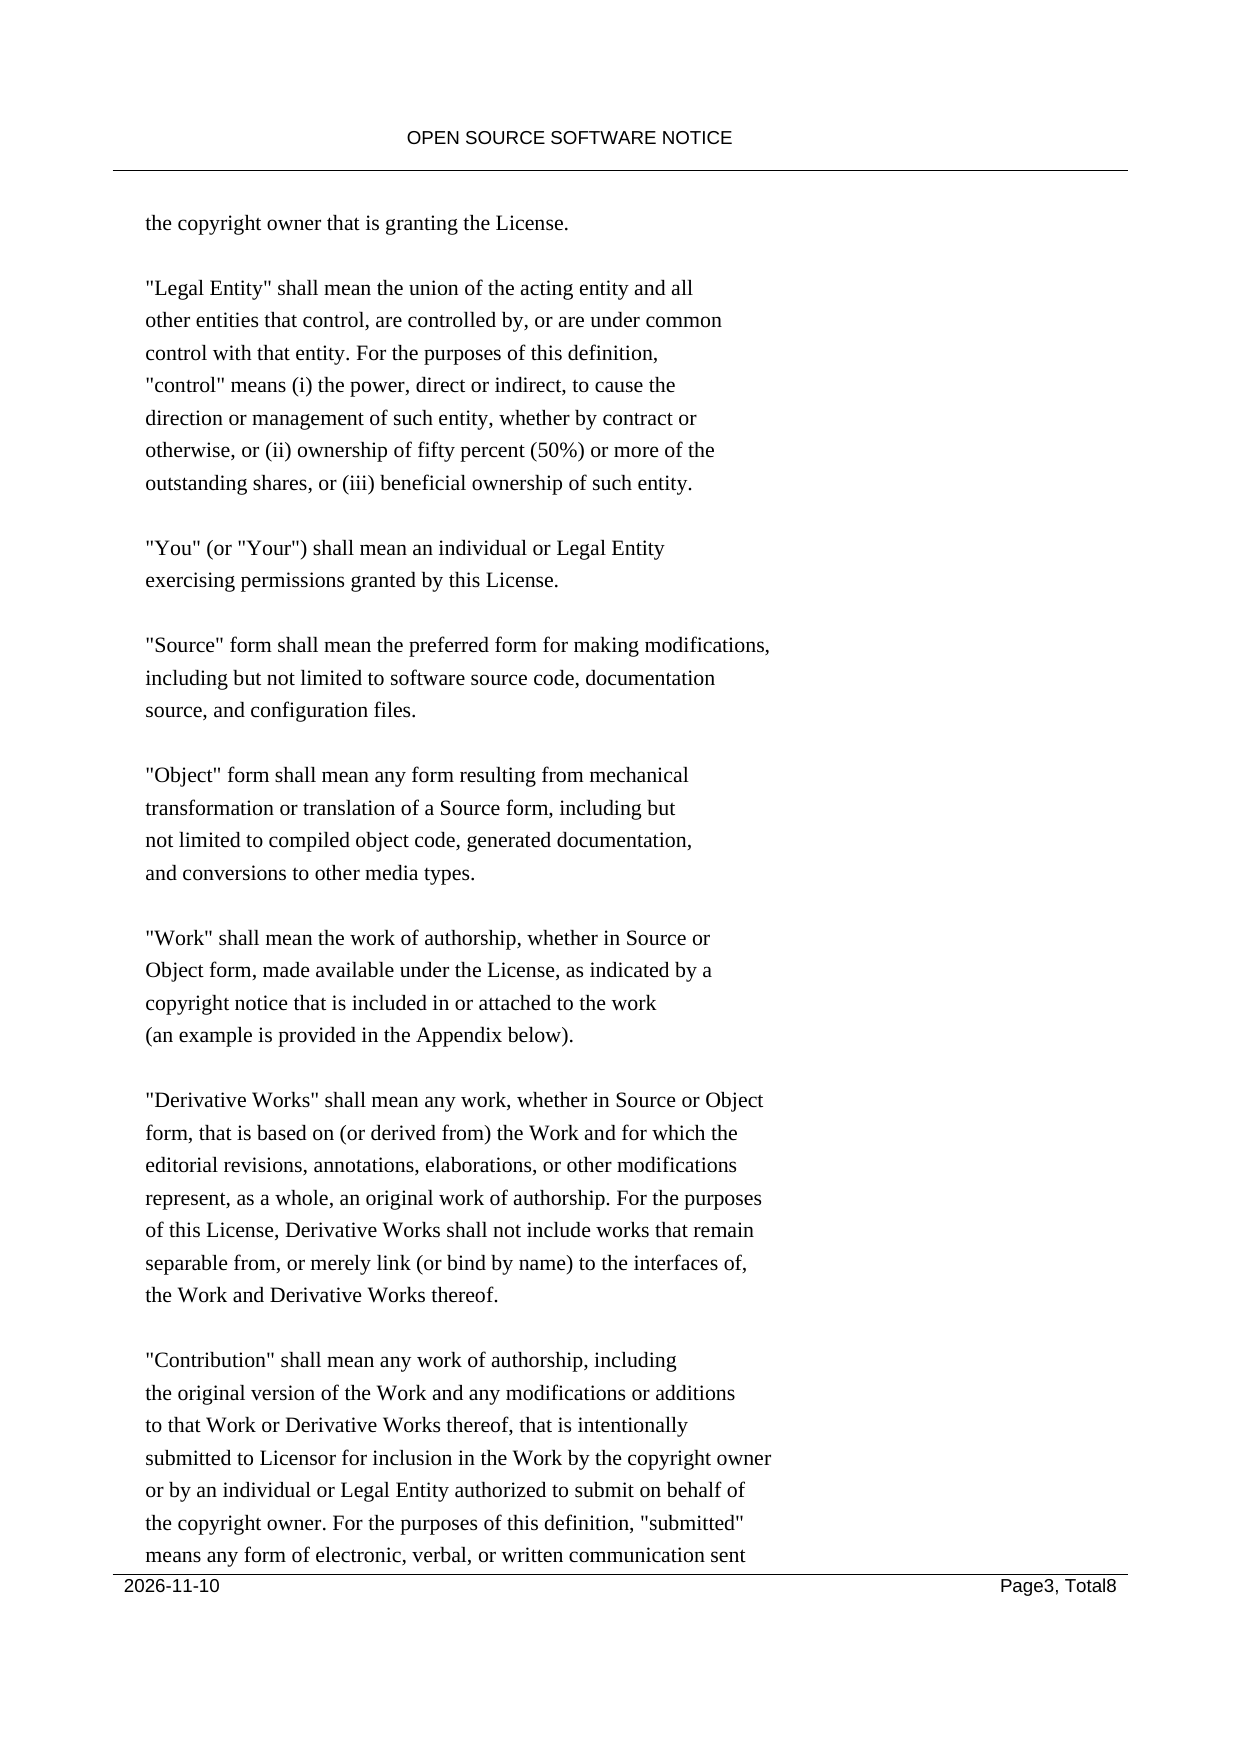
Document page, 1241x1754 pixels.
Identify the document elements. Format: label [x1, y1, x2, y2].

text [112, 206, 1128, 1571]
